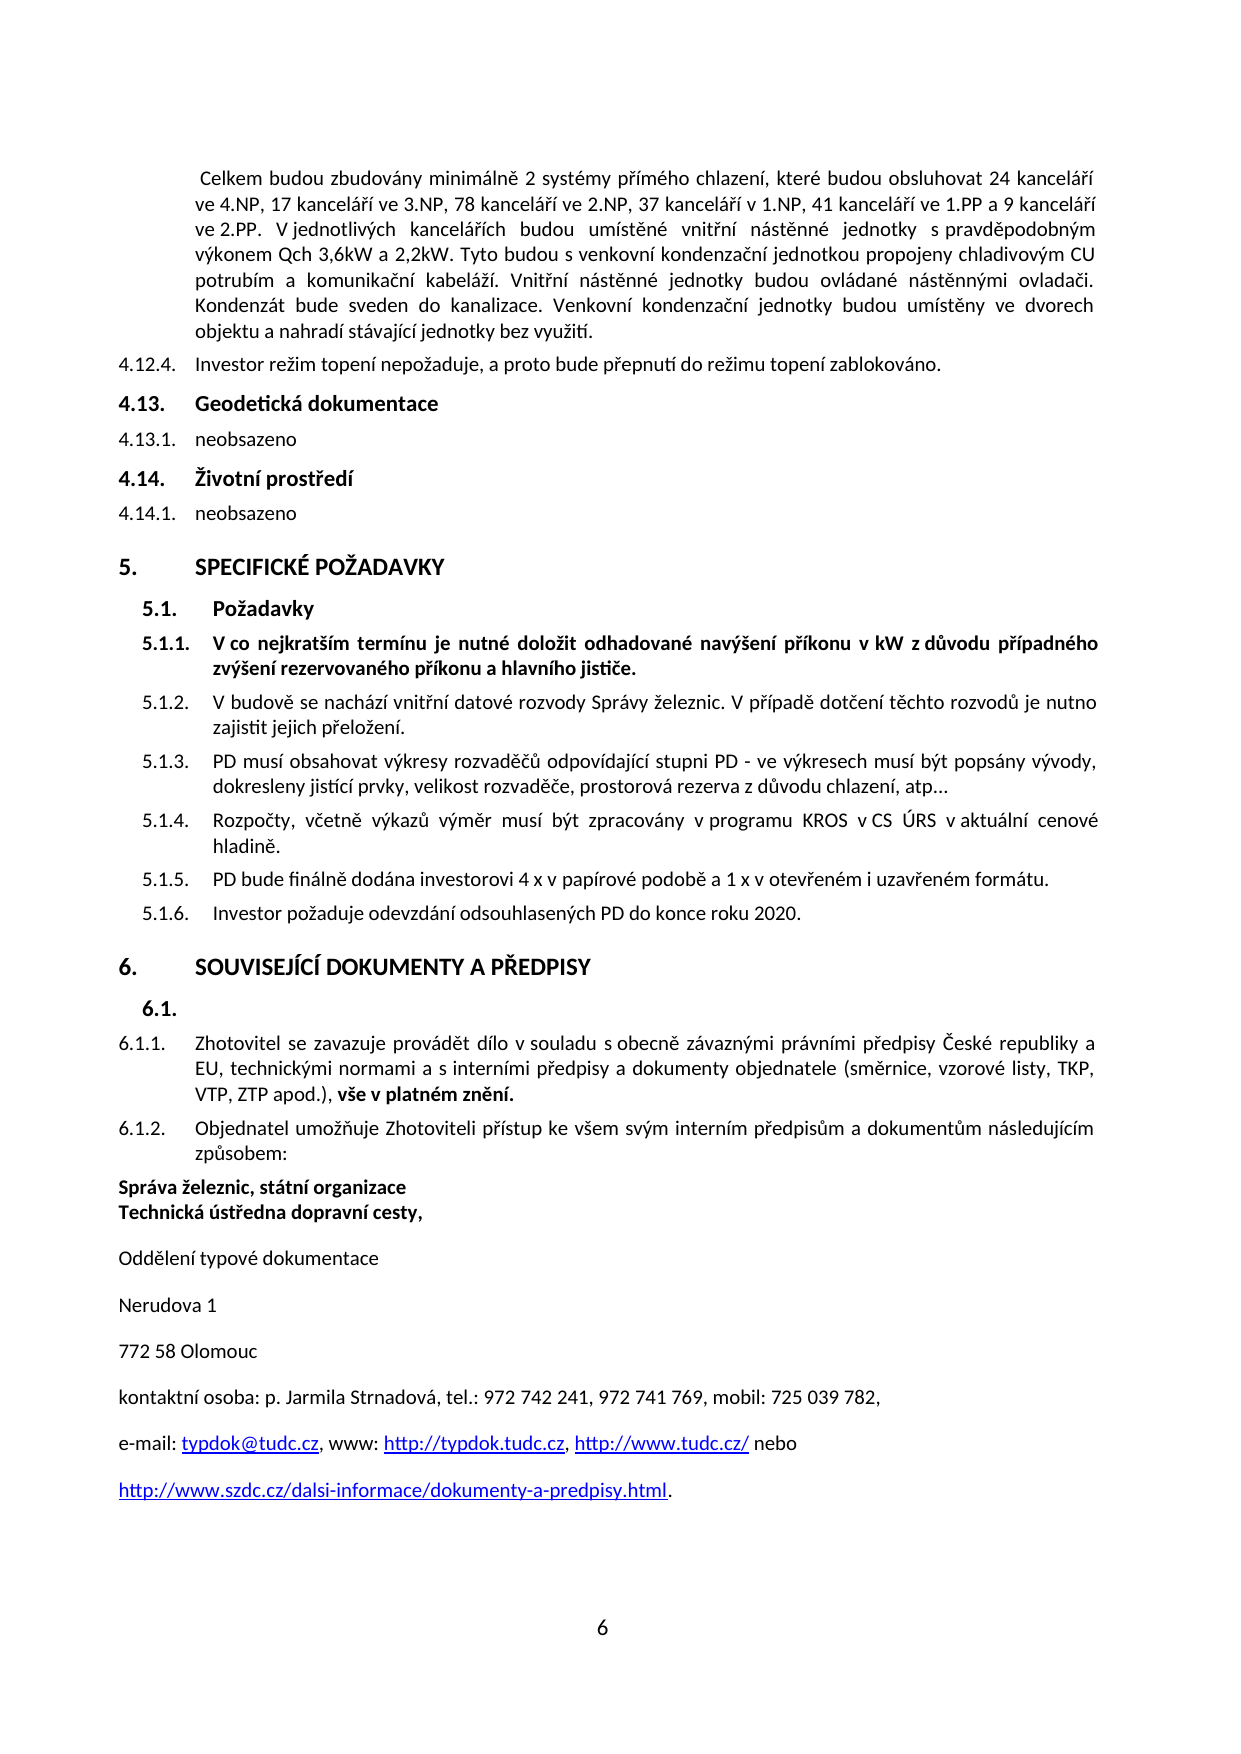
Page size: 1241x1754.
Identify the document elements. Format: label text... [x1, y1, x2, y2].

text PD bude finálně dodána investorovi 4 x v papírové podobě a 1 x v otevřeném i uzavřeném formátu. [142, 867, 1098, 892]
text e-mail: typdok@tudc.cz, www: http://typdok.tudc.cz, http://www.tudc.cz/ nebo [118, 1431, 1096, 1456]
text Technická ústředna dopravní cesty, [118, 1199, 1096, 1225]
text neobsazeno [118, 426, 1096, 451]
text http://www.szdc.cz/dalsi-informace/dokumenty-a-predpisy.html. [118, 1477, 1096, 1502]
text neobsazeno [118, 500, 1096, 526]
text 772 58 Olomouc [118, 1338, 1096, 1363]
text Související dokumenty a předpisy [118, 951, 1096, 981]
text kontaktní osoba: p. Jarmila Strnadová, tel.: 972 742 241, 972 741 769, mobil: 725 039 782, [118, 1384, 1096, 1410]
text Oddělení typové dokumentace [118, 1246, 1096, 1271]
text Investor režim topení nepožaduje, a proto bude přepnutí do režimu topení zablokováno. [118, 352, 1096, 377]
text V co nejkratším termínu je nutné doložit odhadované navýšení příkonu v kW z důvodu případného zvýšení rezervovaného příkonu a hlavního jističe. [142, 630, 1098, 681]
text PD musí obsahovat výkresy rozvaděčů odpovídající stupni PD - ve výkresech musí být popsány vývody, dokresleny jistící prvky, velikost rozvaděče, prostorová rezerva z důvodu chlazení, atp... [142, 748, 1098, 799]
text Specifické požadavky [118, 551, 1096, 581]
text Životní prostředí [118, 464, 1096, 492]
list Celkem budou zbudovány minimálně 2 systémy přímého chlazení, které budou obsluhovat 24 kanceláří ve 4.NP, 17 kanceláří ve 3.NP, 78 kanceláří ve 2.NP, 37 kanceláří v 1.NP, 41 kanceláří ve 1.PP a 9 kanceláří ve 2.PP. V jednotlivých kancelářích budou umístěné vnitřní nástěnné jednotky s pravděpodobným výkonem Qch 3,6kW a 2,2kW. Tyto budou s venkovní kondenzační jednotkou propojeny chladivovým CU potrubím a komunikační kabeláží. Vnitřní nástěnné jednotky budou ovládané nástěnnými ovladači. Kondenzát bude sveden do kanalizace. Venkovní kondenzační jednotky budou umístěny ve dvorech objektu a nahradí stávající jednotky bez využití. [180, 165, 1096, 343]
text Objednatel umožňuje Zhotoviteli přístup ke všem svým interním předpisům a dokumentům následujícím způsobem: [118, 1115, 1096, 1166]
text Nerudova 1 [118, 1292, 1096, 1317]
text V budově se nachází vnitřní datové rozvody Správy železnic. V případě dotčení těchto rozvodů je nutno zajistit jejich přeložení. [142, 689, 1098, 740]
text Investor požaduje odevzdání odsouhlasených PD do konce roku 2020. [142, 900, 1098, 926]
text Zhotovitel se zavazuje provádět dílo v souladu s obecně závaznými právními předpisy České republiky a EU, technickými normami a s interními předpisy a dokumenty objednatele (směrnice, vzorové listy, TKP, VTP, ZTP apod.), vše v platném znění. [118, 1030, 1096, 1106]
text Geodetická dokumentace [118, 389, 1096, 418]
text Rozpočty, včetně výkazů výměr musí být zpracovány v programu KROS v CS ÚRS v aktuální cenové hladině. [142, 807, 1098, 858]
text Požadavky [142, 594, 1098, 622]
text Správa železnic, státní organizace [118, 1174, 1096, 1199]
